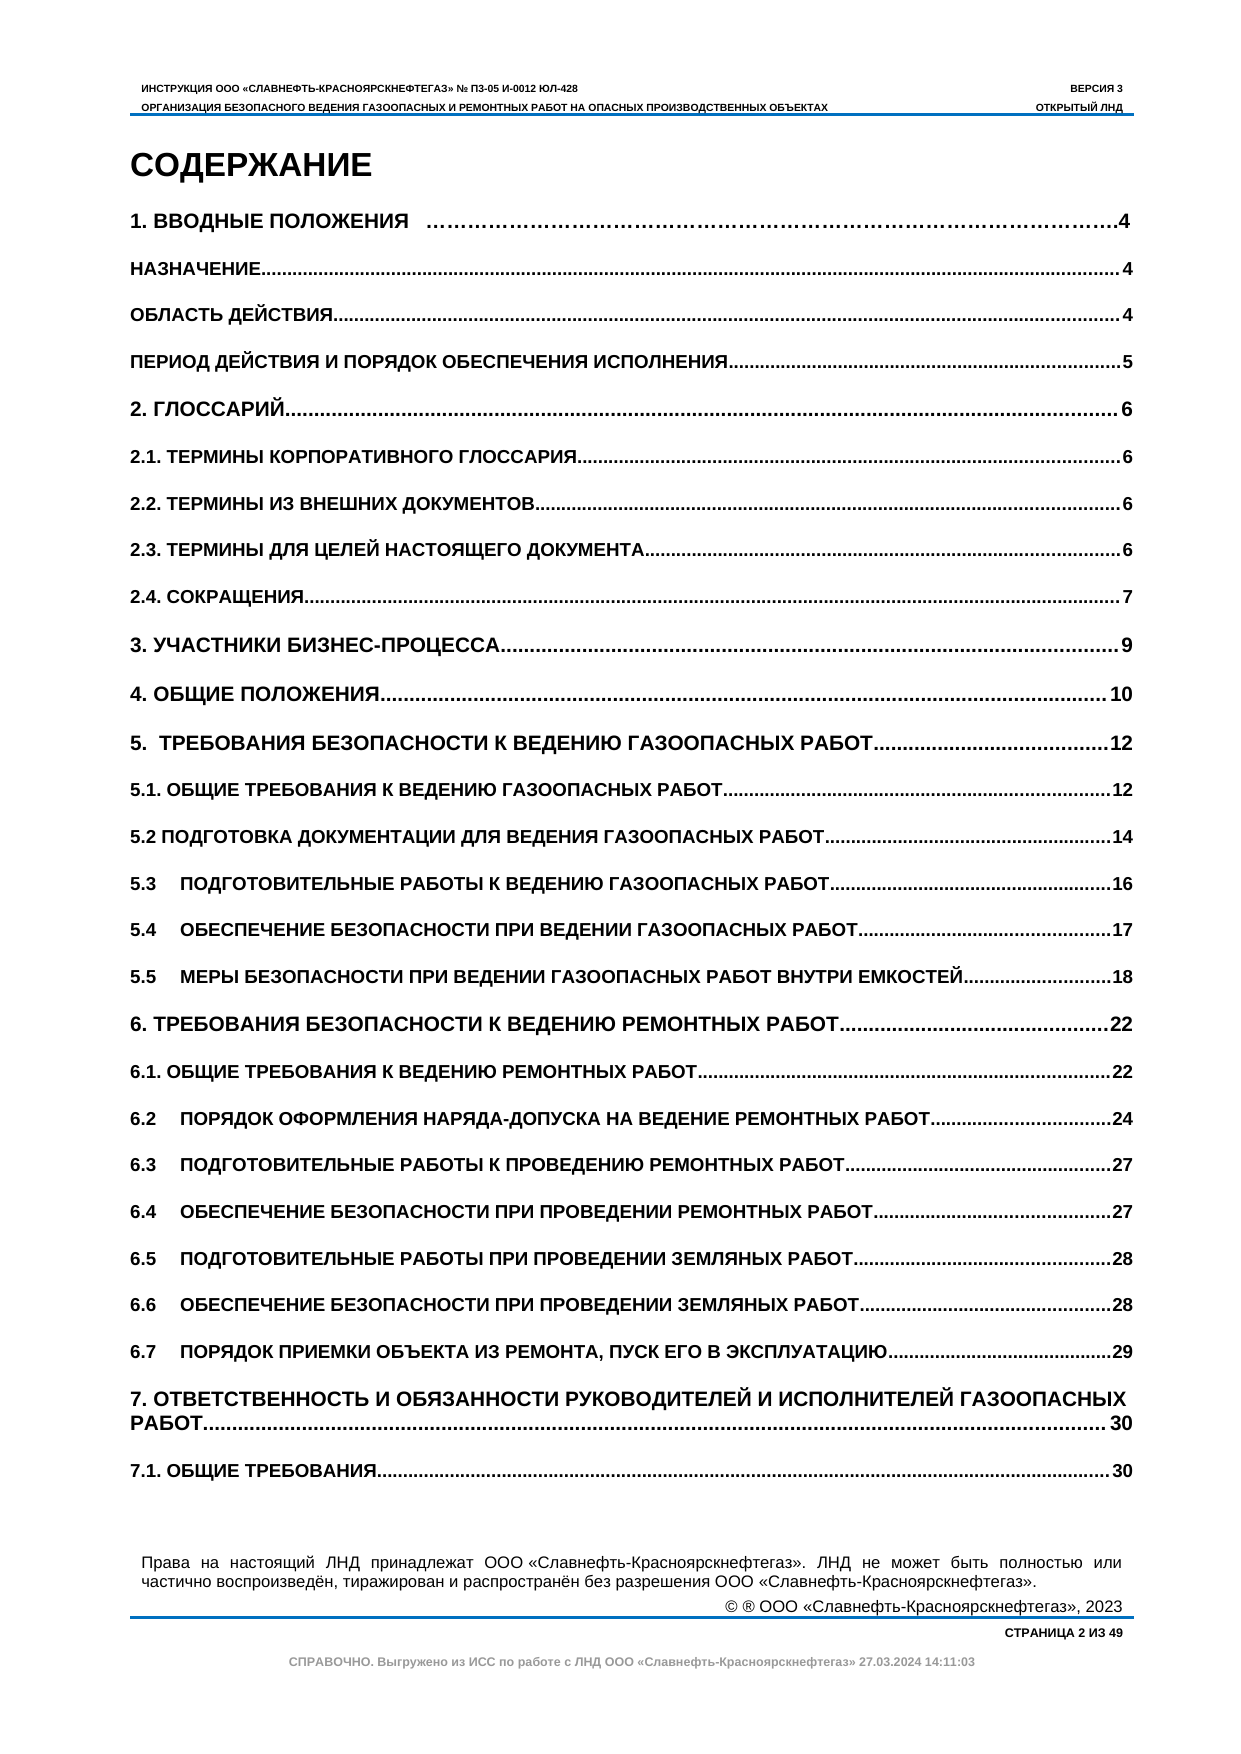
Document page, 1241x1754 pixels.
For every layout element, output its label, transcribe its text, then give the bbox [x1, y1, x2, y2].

subtitle СОДЕРЖАНИЕ [130, 145, 1134, 183]
